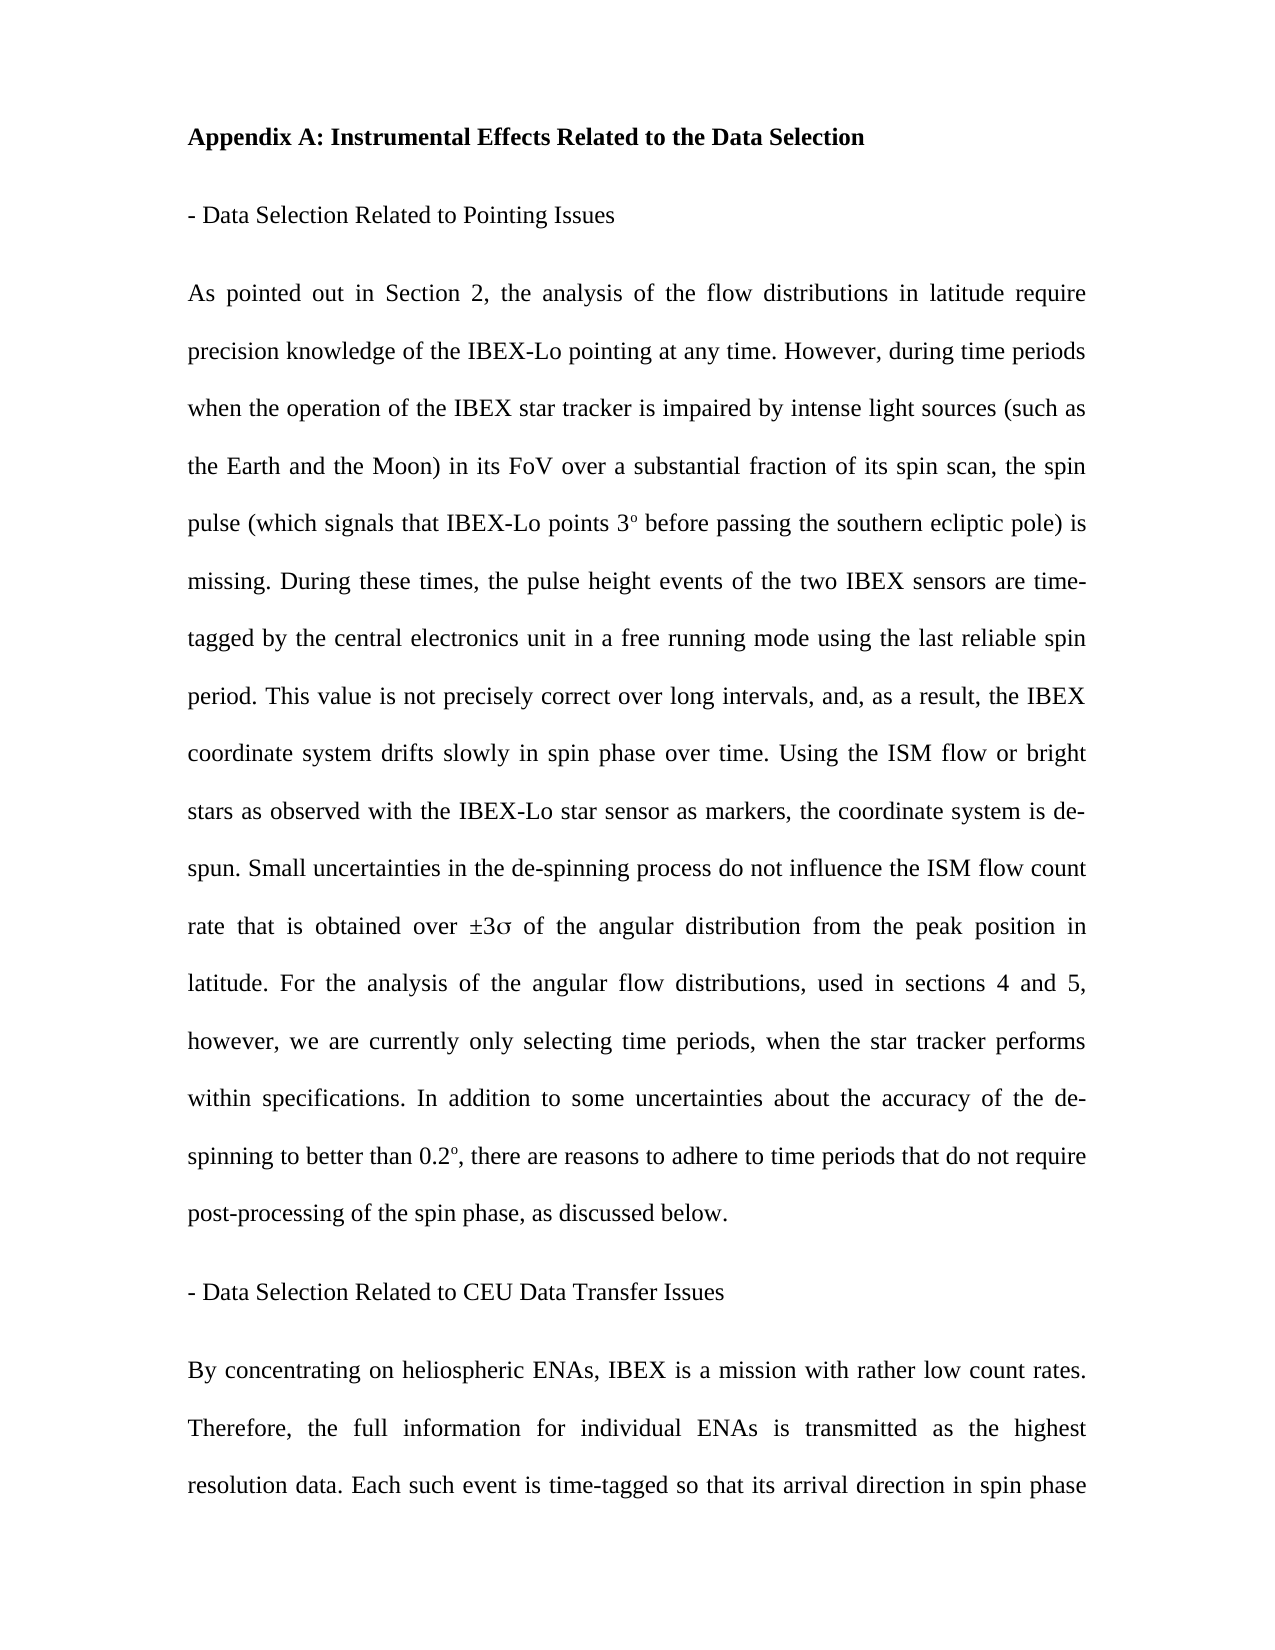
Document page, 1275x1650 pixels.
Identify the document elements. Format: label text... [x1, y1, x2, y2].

text - Data Selection Related to CEU Data Transfer Issues [187, 1277, 1087, 1306]
text As pointed out in Section 2, the analysis of the flow distributions in latitude require precision knowledge of the IBEX-Lo pointing at any time. However, during time periods when the operation of the IBEX star tracker is impaired by intense light sources (such as the Earth and the Moon) in its FoV over a substantial fraction of its spin scan, the spin pulse (which signals that IBEX-Lo points 3o before passing the southern ecliptic pole) is missing. During these times, the pulse height events of the two IBEX sensors are time-tagged by the central electronics unit in a free running mode using the last reliable spin period. This value is not precisely correct over long intervals, and, as a result, the IBEX coordinate system drifts slowly in spin phase over time. Using the ISM flow or bright stars as observed with the IBEX-Lo star sensor as markers, the coordinate system is de-spun. Small uncertainties in the de-spinning process do not influence the ISM flow count rate that is obtained over ±3 of the angular distribution from the peak position in latitude. For the analysis of the angular flow distributions, used in sections 4 and 5, however, we are currently only selecting time periods, when the star tracker performs within specifications. In addition to some uncertainties about the accuracy of the de-spinning to better than 0.2o, there are reasons to adhere to time periods that do not require post-processing of the spin phase, as discussed below. [187, 278, 1087, 1227]
text Appendix A: Instrumental Effects Related to the Data Selection [187, 122, 1087, 151]
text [187, 1355, 1087, 1499]
text - Data Selection Related to Pointing Issues [187, 200, 1087, 229]
